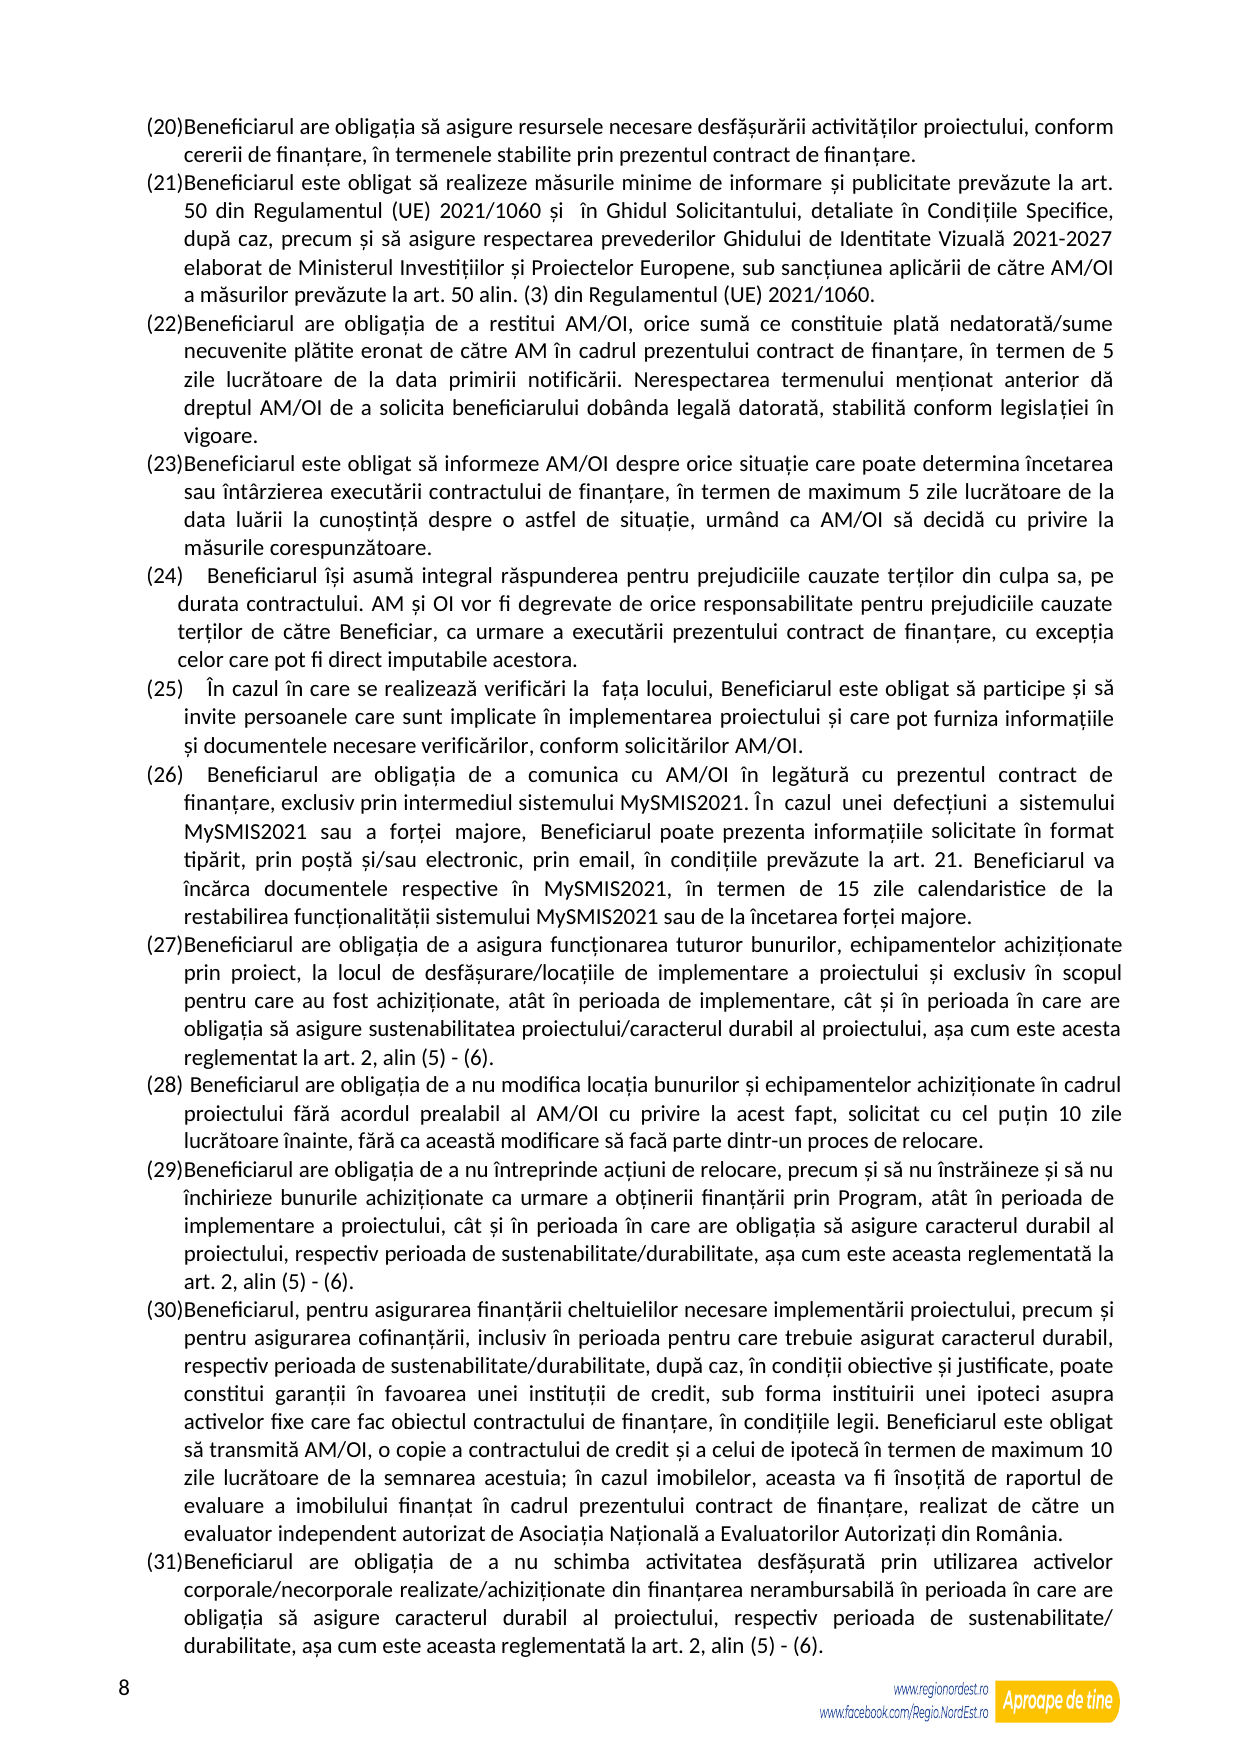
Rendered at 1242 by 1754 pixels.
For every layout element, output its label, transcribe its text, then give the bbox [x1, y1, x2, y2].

list Beneficiarul are obligația de a restitui AM/OI, orice sumă ce constituie plată nedatorată/sume necuvenite plătite eronat de către AM în cadrul prezentului contract de finanțare, în termen de 5 zile lucrătoare de la data primirii notificării. Nerespectarea termenului menționat anterior dă dreptul AM/OI de a solicita beneficiarului dobânda legală datorată, stabilită conform legislației în vigoare. [146, 309, 1114, 449]
list Beneficiarul este obligat să informeze AM/OI despre orice situație care poate determina încetarea sau întârzierea executării contractului de finanțare, în termen de maximum 5 zile lucrătoare de la data luării la cunoștință despre o astfel de situație, urmând ca AM/OI să decidă cu privire la măsurile corespunzătoare. [146, 449, 1114, 561]
list Beneficiarul are obligația de a nu schimba activitatea desfășurată prin utilizarea activelor corporale/necorporale realizate/achiziționate din finanțarea nerambursabilă în perioada în care are obligația să asigure caracterul durabil al proiectului, respectiv perioada de sustenabilitate/ durabilitate, așa cum este aceasta reglementată la art. 2, alin (5) - (6). [146, 1547, 1114, 1659]
list Beneficiarul are obligația de a comunica cu AM/OI în legătură cu prezentul contract de finanțare, exclusiv prin intermediul sistemului MySMIS2021. În cazul unei defecțiuni a sistemului MySMIS2021 sau a forței majore, Beneficiarul poate prezenta informațiile solicitate în format tipărit, prin poștă și/sau electronic, prin email, în condițiile prevăzute la art. 21. Beneficiarul va încărca documentele respective în MySMIS2021, în termen de 15 zile calendaristice de la restabilirea funcționalității sistemului MySMIS2021 sau de la încetarea forței majore. [146, 760, 1115, 931]
list Beneficiarul, pentru asigurarea finanțării cheltuielilor necesare implementării proiectului, precum şi pentru asigurarea cofinanțării, inclusiv în perioada pentru care trebuie asigurat caracterul durabil, respectiv perioada de sustenabilitate/durabilitate, după caz, în condiții obiective și justificate, poate constitui garanții în favoarea unei instituții de credit, sub forma instituirii unei ipoteci asupra activelor fixe care fac obiectul contractului de finanțare, în condițiile legii. Beneficiarul este obligat să transmită AM/OI, o copie a contractului de credit şi a celui de ipotecă în termen de maximum 10 zile lucrătoare de la semnarea acestuia; în cazul imobilelor, aceasta va fi însoțită de raportul de evaluare a imobilului finanțat în cadrul prezentului contract de finanțare, realizat de către un evaluator independent autorizat de Asociația Națională a Evaluatorilor Autorizați din România. [146, 1295, 1115, 1547]
list În cazul în care se realizează verificări la fața locului, Beneficiarul este obligat să participe și să invite persoanele care sunt implicate în implementarea proiectului și care pot furniza informațiile și documentele necesare verificărilor, conform solicitărilor AM/OI. [146, 673, 1115, 760]
list Beneficiarul are obligația de a nu modifica locația bunurilor și echipamentelor achiziționate în cadrul proiectului fără acordul prealabil al AM/OI cu privire la acest fapt, solicitat cu cel puțin 10 zile lucrătoare înainte, fără ca această modificare să facă parte dintr-un proces de relocare. [146, 1071, 1122, 1155]
list Beneficiarul are obligația de a asigura funcționarea tuturor bunurilor, echipamentelor achiziționate prin proiect, la locul de desfășurare/locațiile de implementare a proiectului şi exclusiv în scopul pentru care au fost achiziționate, atât în perioada de implementare, cât și în perioada în care are obligația să asigure sustenabilitatea proiectului/caracterul durabil al proiectului, așa cum este acesta reglementat la art. 2, alin (5) - (6). [146, 931, 1122, 1071]
list Beneficiarul are obligația să asigure resursele necesare desfășurării activităților proiectului, conform cererii de finanțare, în termenele stabilite prin prezentul contract de finanțare. [146, 112, 1114, 168]
list Beneficiarul are obligația de a nu întreprinde acțiuni de relocare, precum și să nu înstrăineze și să nu închirieze bunurile achiziționate ca urmare a obținerii finanțării prin Program, atât în perioada de implementare a proiectului, cât și în perioada în care are obligația să asigure caracterul durabil al proiectului, respectiv perioada de sustenabilitate/durabilitate, așa cum este aceasta reglementată la art. 2, alin (5) - (6). [146, 1155, 1115, 1295]
list Beneficiarul este obligat să realizeze măsurile minime de informare şi publicitate prevăzute la art. 50 din Regulamentul (UE) 2021/1060 și în Ghidul Solicitantului, detaliate în Condițiile Specifice, după caz, precum și să asigure respectarea prevederilor Ghidului de Identitate Vizuală 2021-2027 elaborat de Ministerul Investițiilor și Proiectelor Europene, sub sancțiunea aplicării de către AM/OI a măsurilor prevăzute la art. 50 alin. (3) din Regulamentul (UE) 2021/1060. [146, 168, 1114, 309]
list Beneficiarul își asumă integral răspunderea pentru prejudiciile cauzate terților din culpa sa, pe durata contractului. AM și OI vor fi degrevate de orice responsabilitate pentru prejudiciile cauzate terților de către Beneficiar, ca urmare a executării prezentului contract de finanțare, cu excepția celor care pot fi direct imputabile acestora. [146, 561, 1114, 673]
